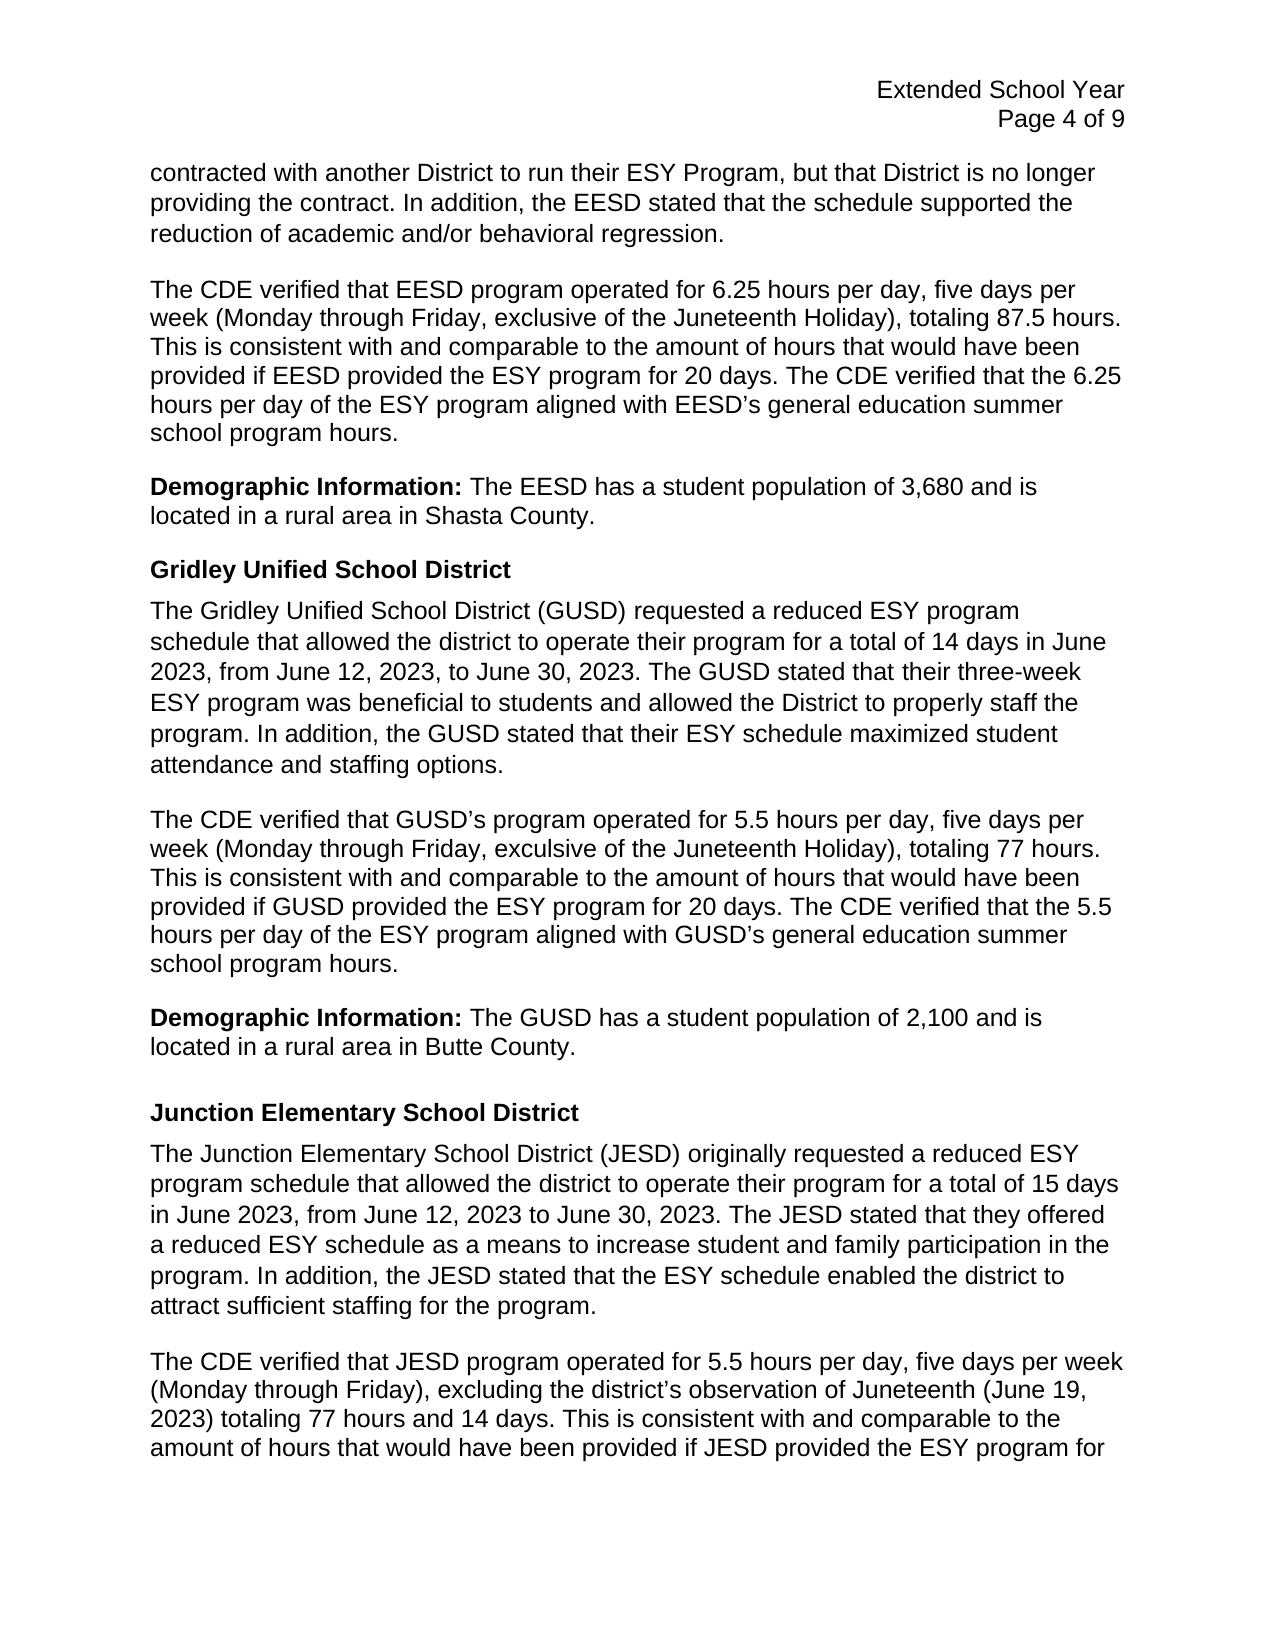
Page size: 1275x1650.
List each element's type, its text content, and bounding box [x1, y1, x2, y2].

text The CDE verified that EESD program operated for 6.25 hours per day, five days per week (Monday through Friday, exclusive of the Juneteenth Holiday), totaling 87.5 hours. This is consistent with and comparable to the amount of hours that would have been provided if EESD provided the ESY program for 20 days. The CDE verified that the 6.25 hours per day of the ESY program aligned with EESD’s general education summer school program hours. [150, 275, 1125, 447]
text Demographic Information: The EESD has a student population of 3,680 and is located in a rural area in Shasta County. [150, 472, 1125, 530]
text The Gridley Unified School District (GUSD) requested a reduced ESY program schedule that allowed the district to operate their program for a total of 14 days in June 2023, from June 12, 2023, to June 30, 2023. The GUSD stated that their three-week ESY program was beneficial to students and allowed the District to properly staff the program. In addition, the GUSD stated that their ESY schedule maximized student attendance and staffing options. [150, 596, 1125, 778]
subtitle Gridley Unified School District [150, 555, 1125, 583]
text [150, 157, 1125, 248]
text The CDE verified that GUSD’s program operated for 5.5 hours per day, five days per week (Monday through Friday, exculsive of the Juneteenth Holiday), totaling 77 hours. This is consistent with and comparable to the amount of hours that would have been provided if GUSD provided the ESY program for 20 days. The CDE verified that the 5.5 hours per day of the ESY program aligned with GUSD’s general education summer school program hours. [150, 805, 1125, 978]
text Demographic Information: The GUSD has a student population of 2,100 and is located in a rural area in Butte County. [150, 1003, 1125, 1060]
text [150, 1347, 1125, 1462]
text The Junction Elementary School District (JESD) originally requested a reduced ESY program schedule that allowed the district to operate their program for a total of 15 days in June 2023, from June 12, 2023 to June 30, 2023. The JESD stated that they offered a reduced ESY schedule as a means to increase student and family participation in the program. In addition, the JESD stated that the ESY schedule enabled the district to attract sufficient staffing for the program. [150, 1139, 1125, 1320]
subtitle Junction Elementary School District [150, 1098, 1125, 1127]
